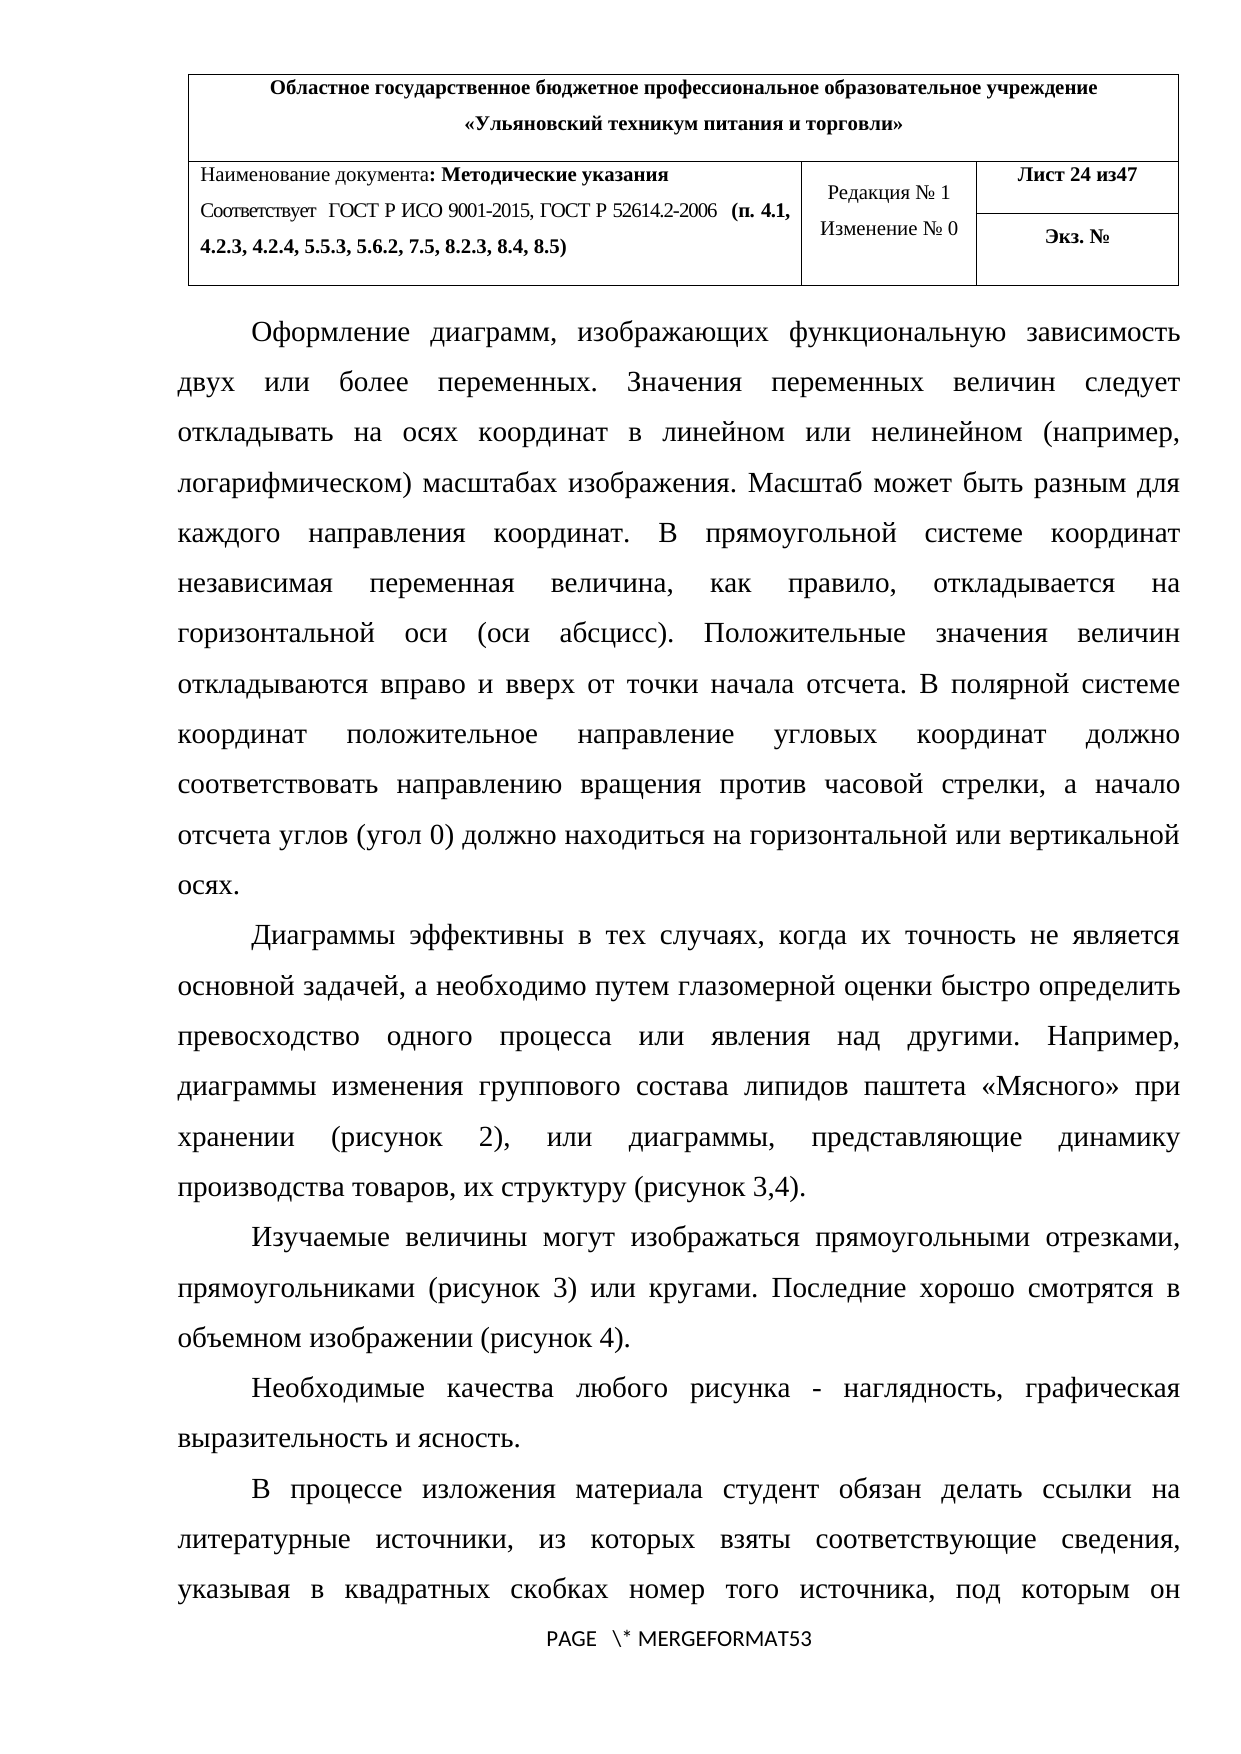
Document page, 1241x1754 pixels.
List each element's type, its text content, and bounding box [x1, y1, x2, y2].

text Необходимые качества любого рисунка - наглядность, графическая выразительность и ясность. [177, 1370, 1181, 1454]
text Изучаемые величины могут изображаться прямоугольными отрезками, прямоугольниками (рисунок 3) или кругами. Последние хорошо смотрятся в объемном изображении (рисунок 4). [177, 1219, 1181, 1353]
text Диаграммы эффективны в тех случаях, когда их точность не является основной задачей, а необходимо путем глазомерной оценки быстро определить превосходство одного процесса или явления над другими. Например, диаграммы изменения группового состава липидов паштета «Мясного» при хранении (рисунок 2), или диаграммы, представляющие динамику производства товаров, их структуру (рисунок 3,4). [177, 917, 1181, 1203]
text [177, 1471, 1181, 1605]
text Оформление диаграмм, изображающих функциональную зависимость двух или более переменных. Значения переменных величин следует откладывать на осях координат в линейном или нелинейном (например, логарифмическом) масштабах изображения. Масштаб может быть разным для каждого направления координат. В прямоугольной системе координат независимая переменная величина, как правило, откладывается на горизонтальной оси (оси абсцисс). Положительные значения величин откладываются вправо и вверх от точки начала отсчета. В полярной системе координат положительное направление угловых координат должно соответствовать направлению вращения против часовой стрелки, а начало отсчета углов (угол 0) должно находиться на горизонтальной или вертикальной осях. [177, 314, 1181, 901]
